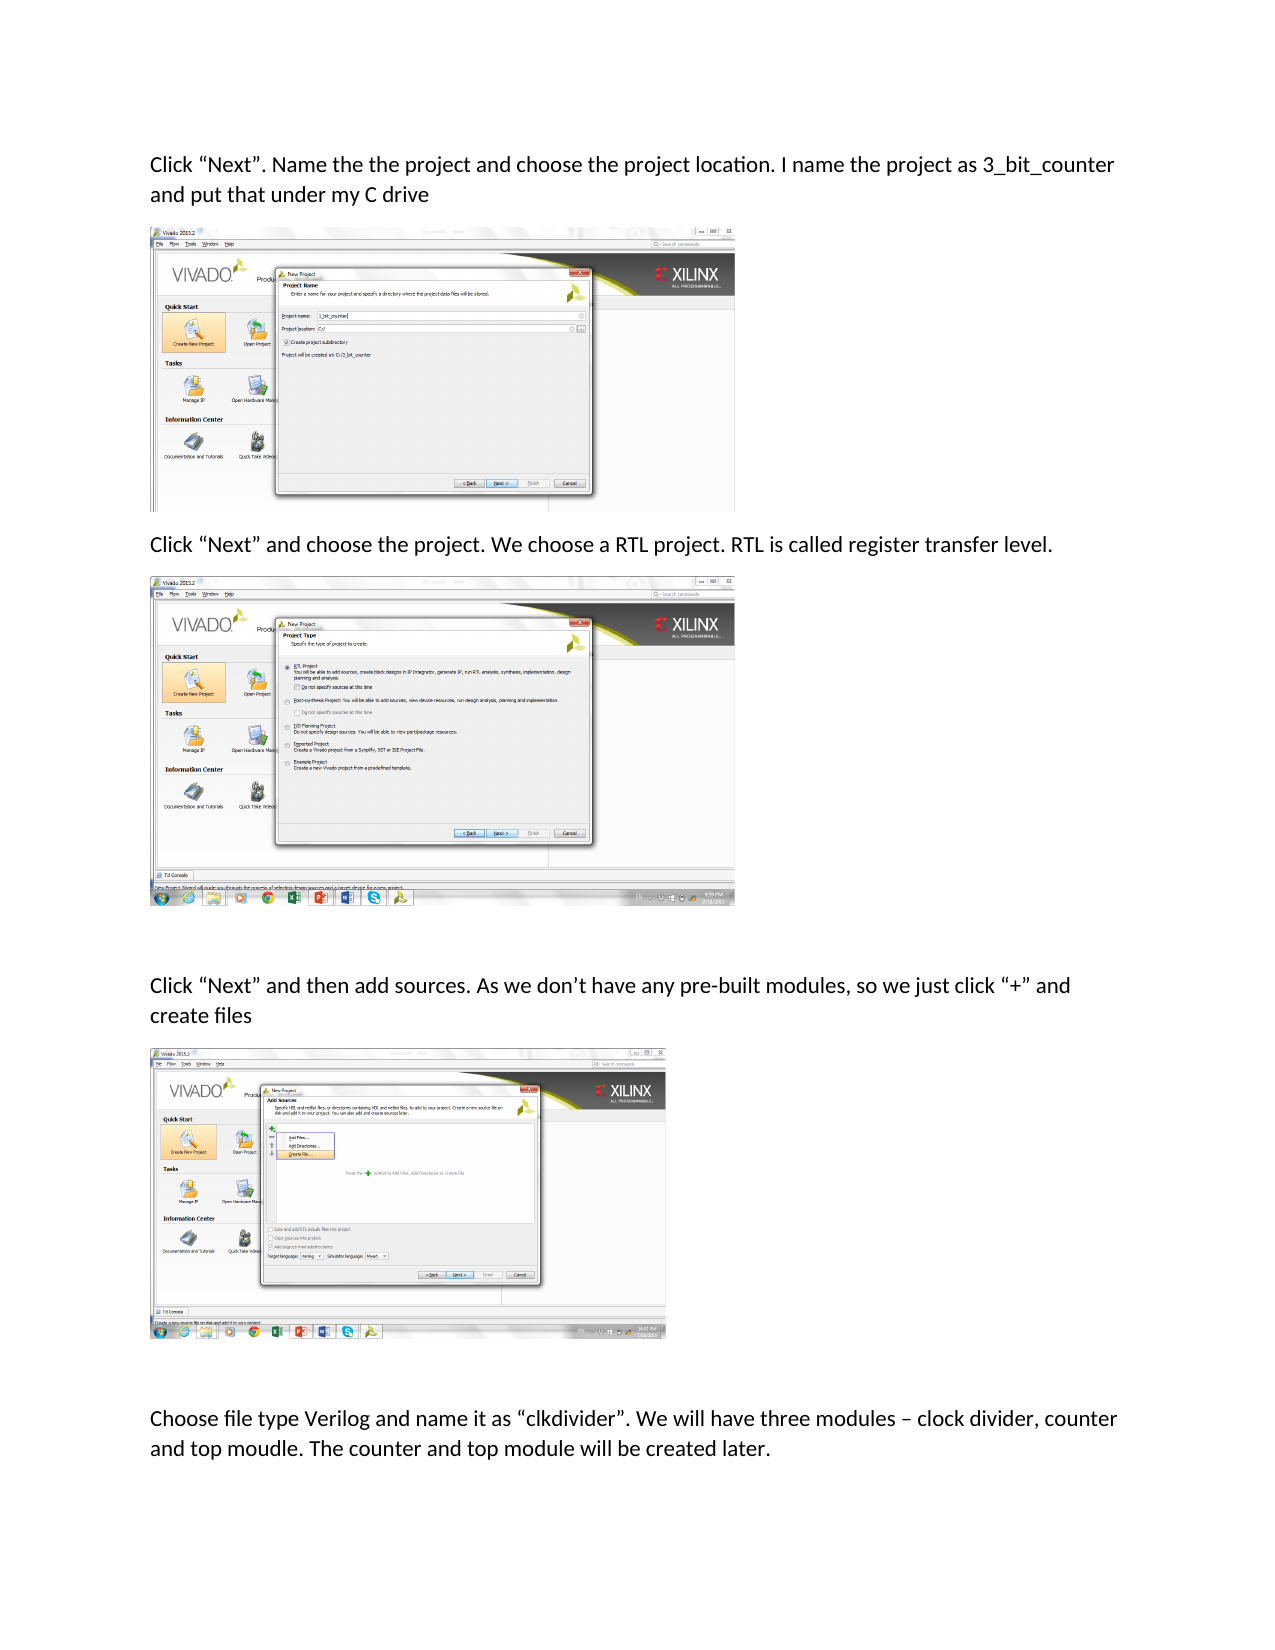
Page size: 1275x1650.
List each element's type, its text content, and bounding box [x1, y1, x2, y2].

picture [150, 1048, 666, 1339]
picture [150, 576, 735, 906]
picture [150, 227, 735, 512]
text Click “Next”. Name the the project and choose the project location. I name the project as 3_bit_counter and put that under my C drive [150, 150, 1125, 208]
text Click “Next” and then add sources. As we don’t have any pre-built modules, so we just click “+” and create files [150, 971, 1125, 1029]
text Choose file type Verilog and name it as “clkdivider”. We will have three modules – clock divider, counter and top moudle. The counter and top module will be created later. [150, 1404, 1125, 1462]
text Click “Next” and choose the project. We choose a RTL project. RTL is called register transfer level. [150, 530, 1125, 558]
